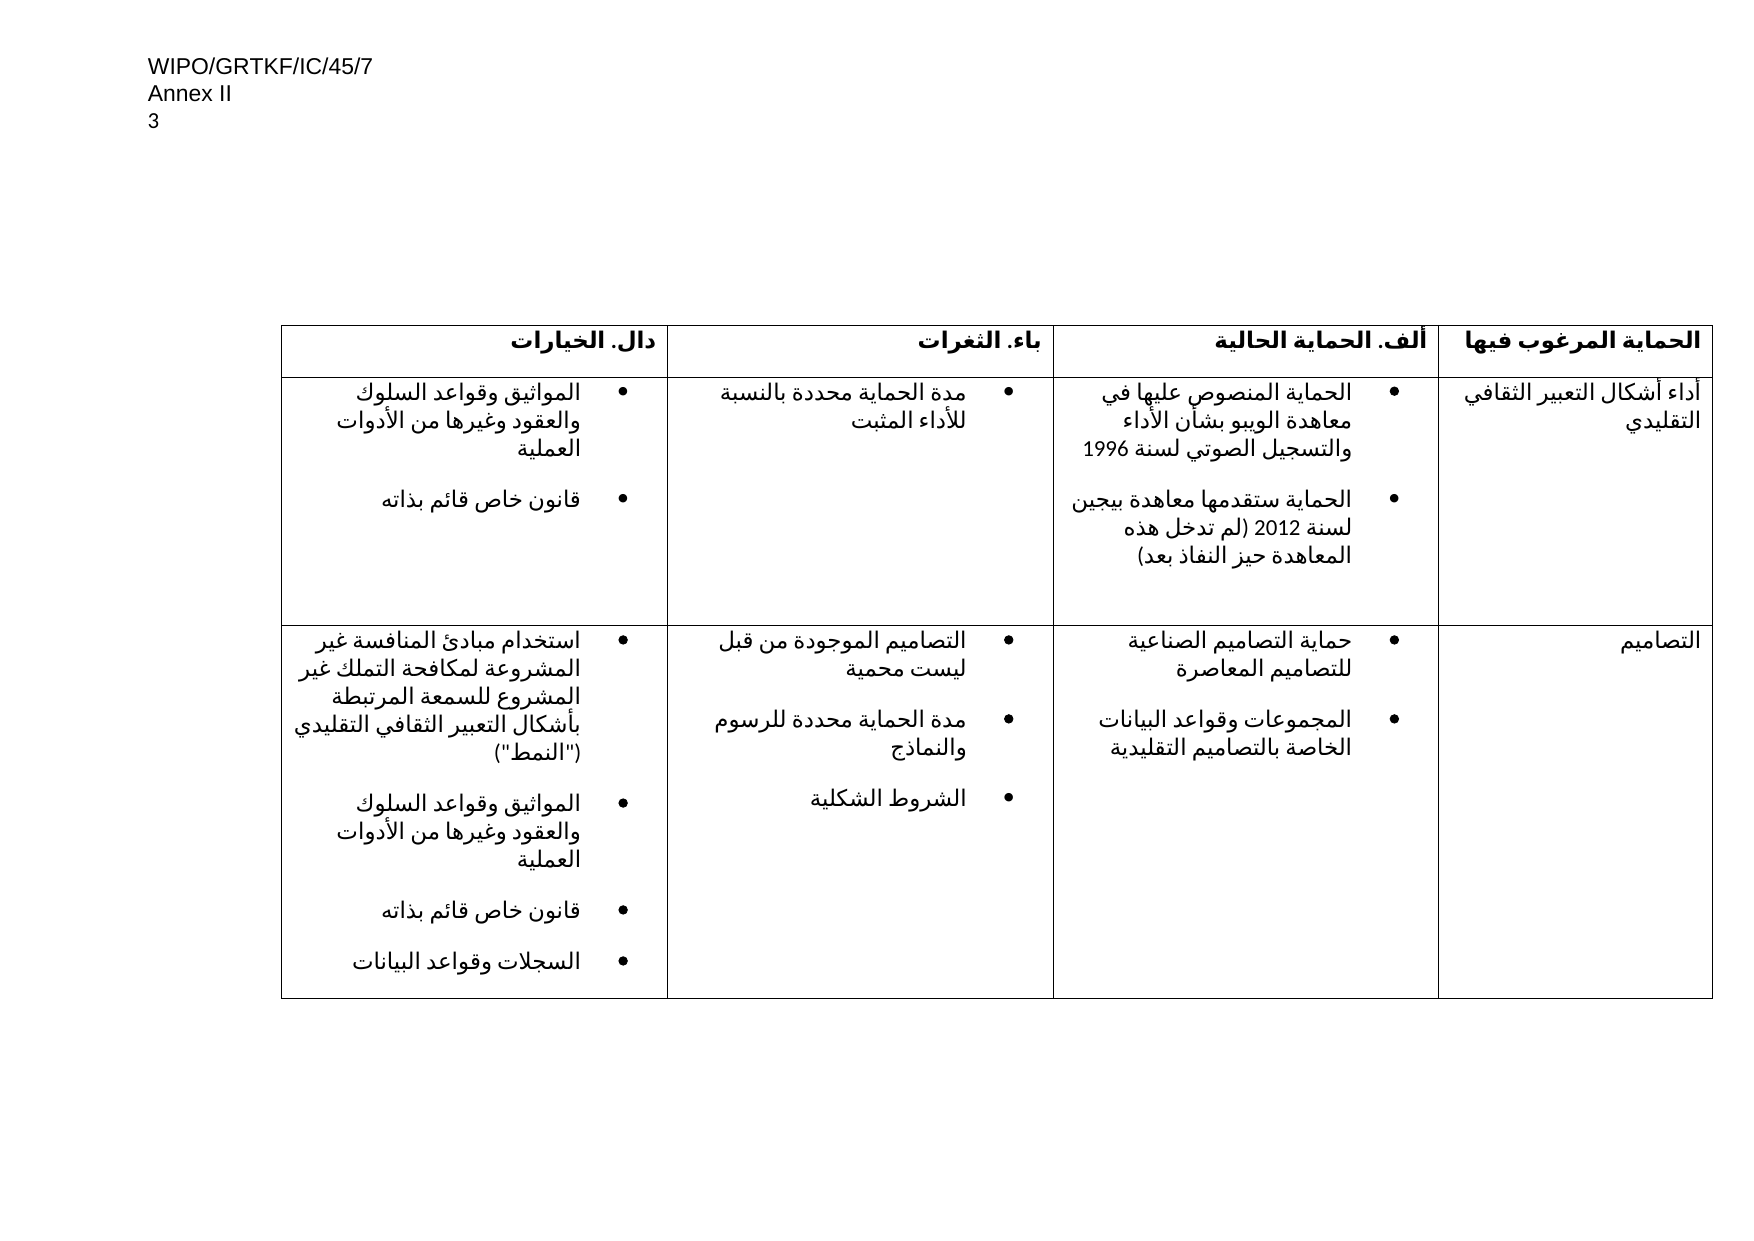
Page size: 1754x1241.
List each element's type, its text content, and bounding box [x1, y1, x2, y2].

table_cell التصاميم الموجودة من قبل ليست محمية مدة الحماية محددة للرسوم والنماذج الشروط الشكلية [668, 626, 1053, 998]
table_cell المواثيق وقواعد السلوك والعقود وغيرها من الأدوات العملية قانون خاص قائم بذاته [282, 378, 667, 625]
table_cell أداء أشكال التعبير الثقافي التقليدي [1439, 378, 1712, 625]
table_header ألف. الحماية الحالية [1054, 326, 1438, 377]
table_header باء. الثغرات [668, 326, 1053, 377]
table_cell حماية التصاميم الصناعية للتصاميم المعاصرة المجموعات وقواعد البيانات الخاصة بالتصاميم التقليدية [1054, 626, 1438, 998]
table_cell التصاميم [1439, 626, 1712, 998]
table_cell استخدام مبادئ المنافسة غير المشروعة لمكافحة التملك غير المشروع للسمعة المرتبطة بأشكال التعبير الثقافي التقليدي ("النمط") المواثيق وقواعد السلوك والعقود وغيرها من الأدوات العملية قانون خاص قائم بذاته السجلات وقواعد البيانات [282, 626, 667, 998]
table_header دال. الخيارات [282, 326, 667, 377]
table_cell الحماية المنصوص عليها في معاهدة الويبو بشأن الأداء والتسجيل الصوتي لسنة 1996 الحماية ستقدمها معاهدة بيجين لسنة 2012 (لم تدخل هذه المعاهدة حيز النفاذ بعد) [1054, 378, 1438, 625]
table_header الحماية المرغوب فيها [1439, 326, 1712, 377]
table_cell مدة الحماية محددة بالنسبة للأداء المثبت [668, 378, 1053, 625]
